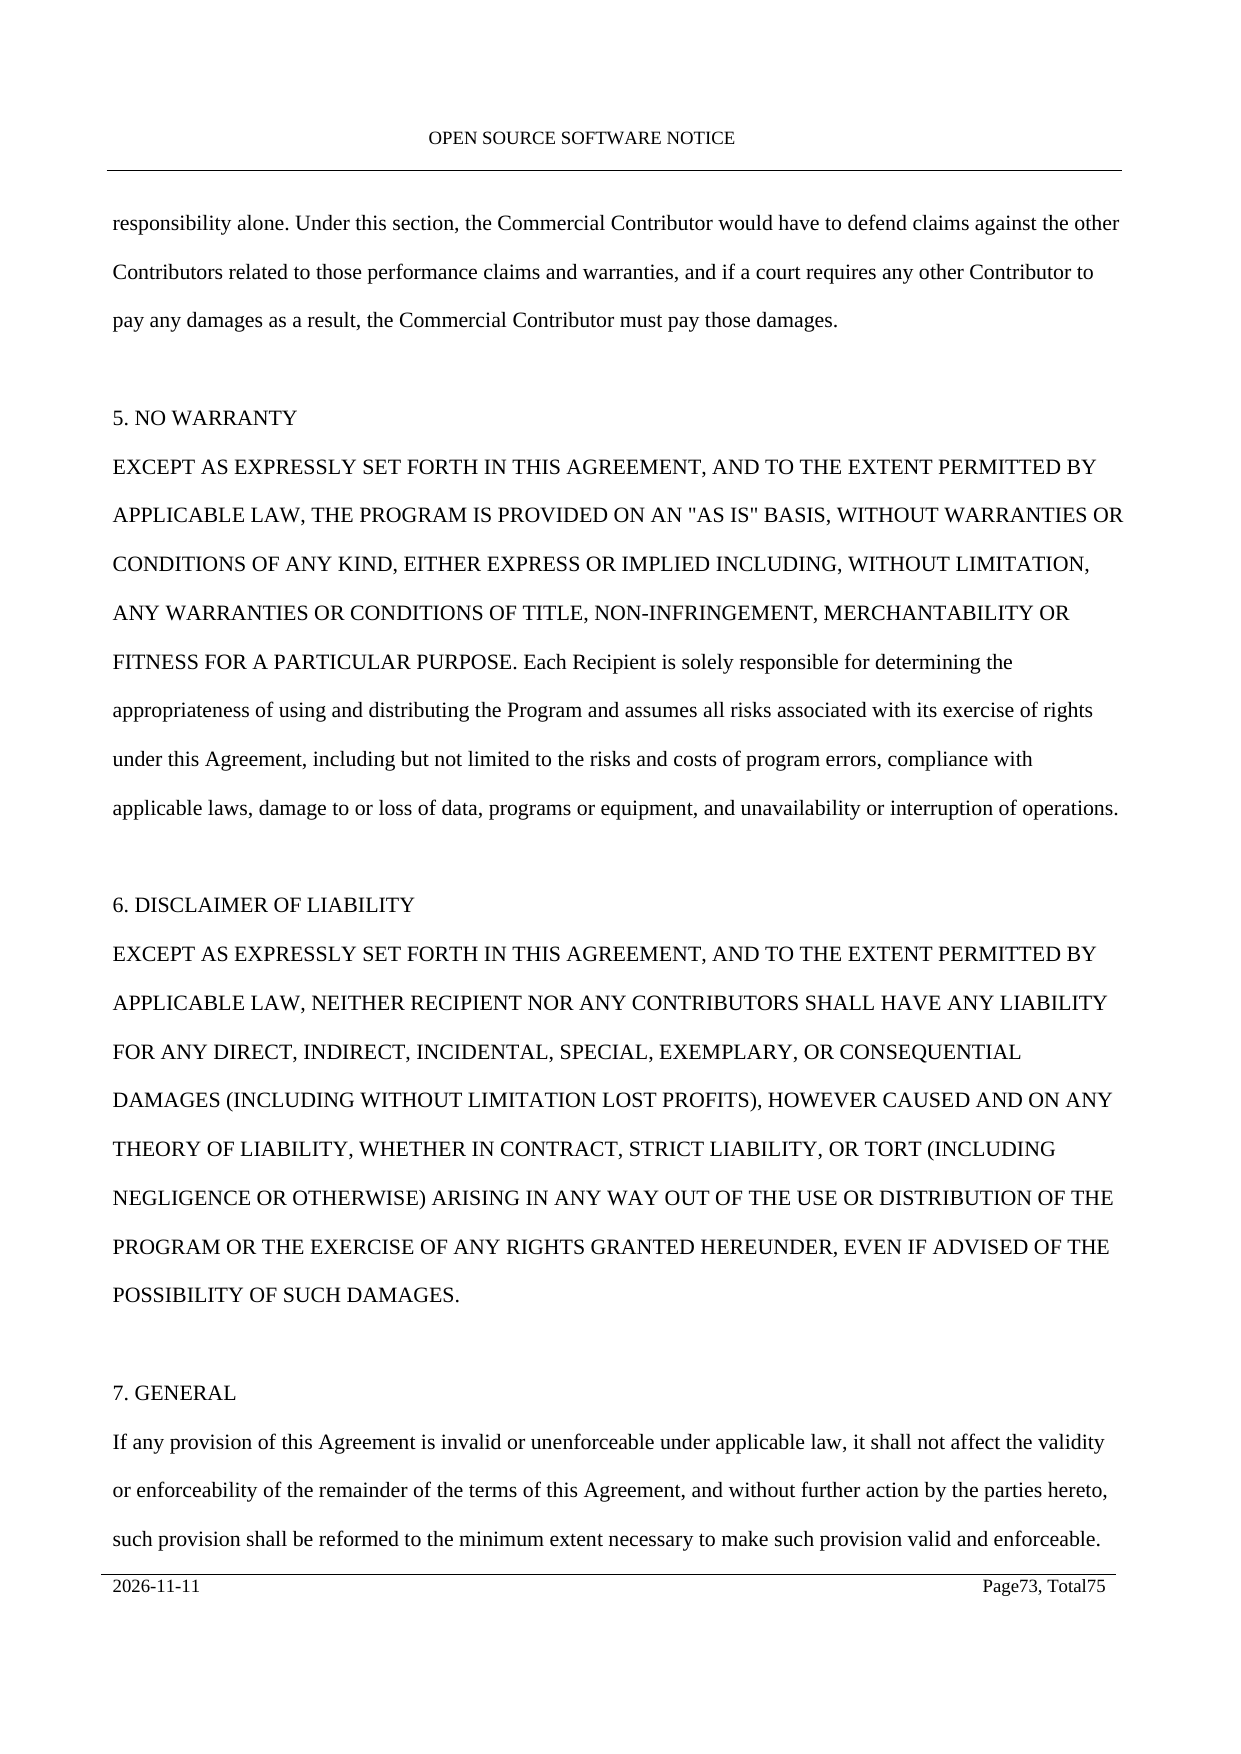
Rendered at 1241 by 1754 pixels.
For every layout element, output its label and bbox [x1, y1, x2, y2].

text [112, 206, 1128, 1555]
